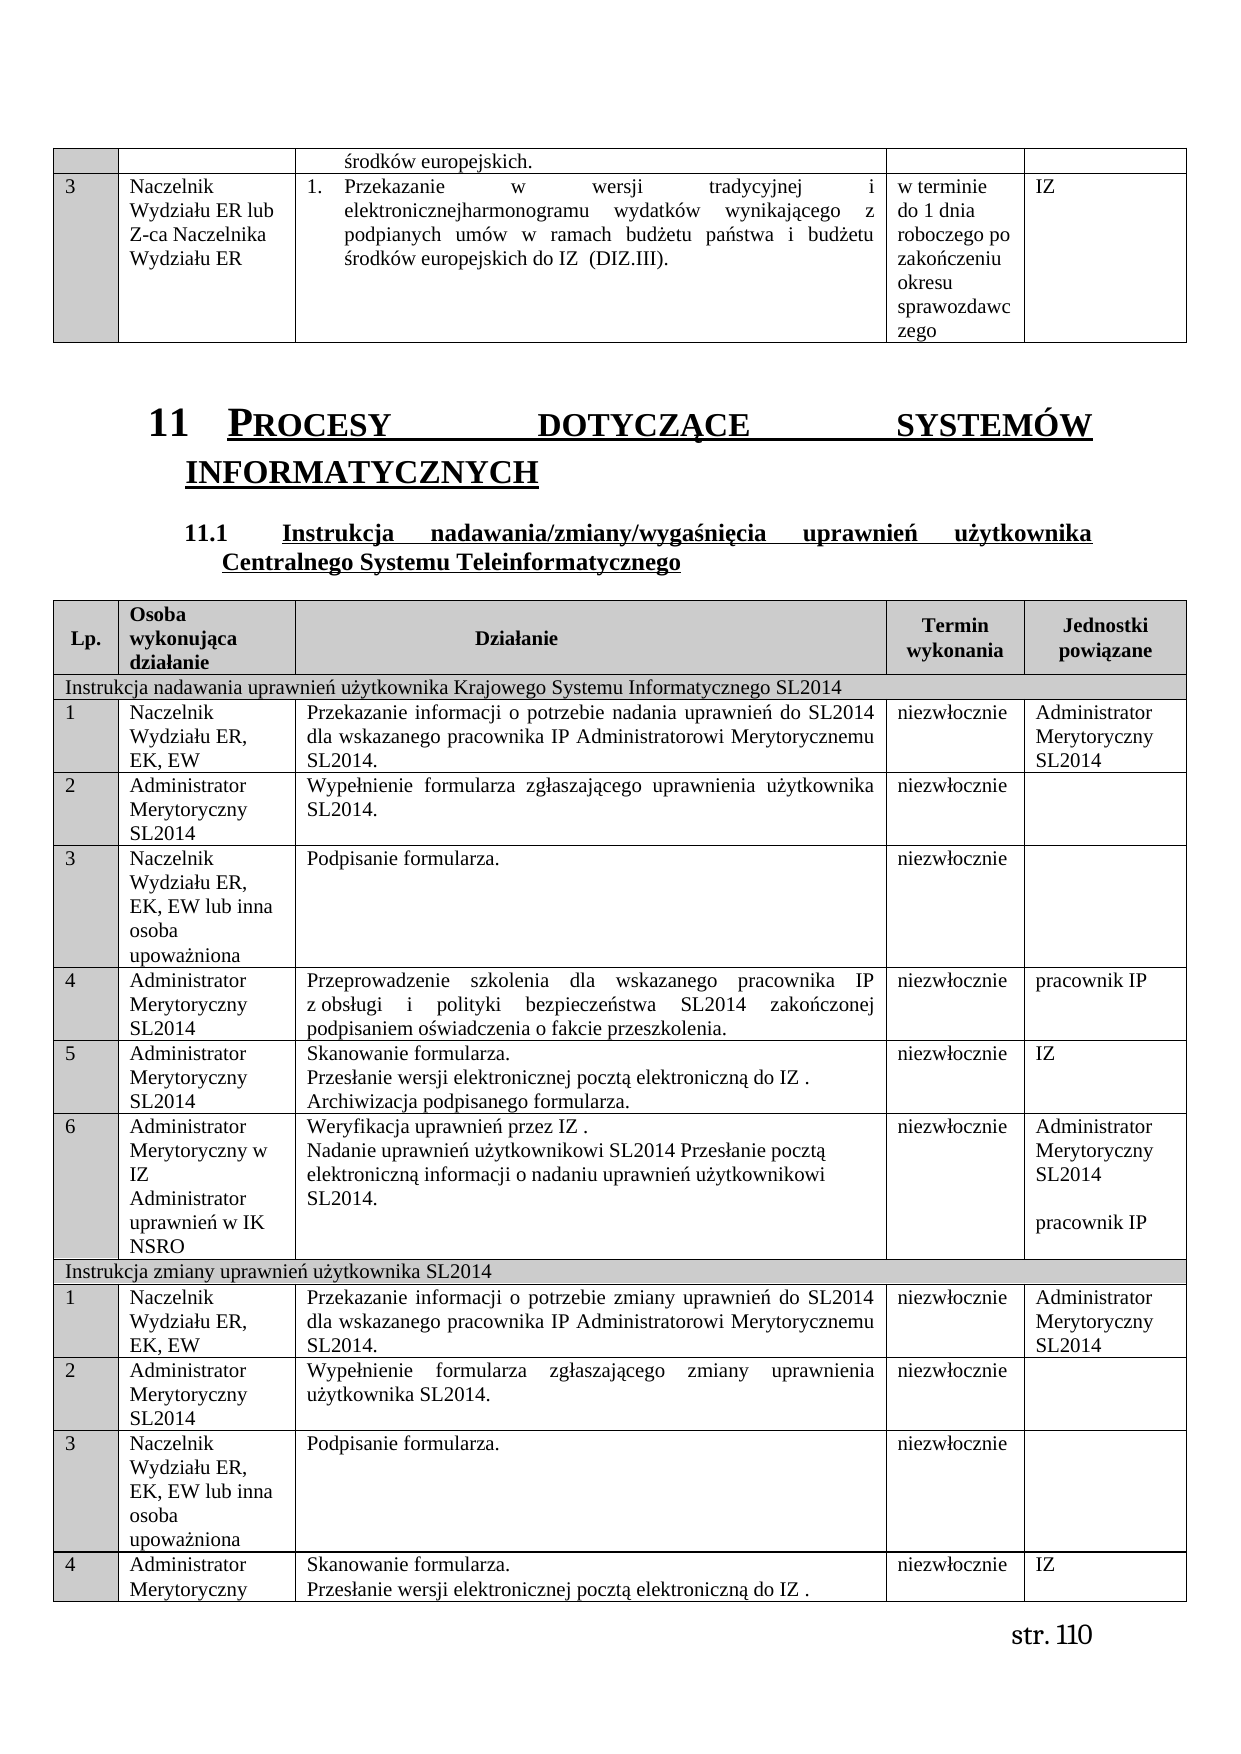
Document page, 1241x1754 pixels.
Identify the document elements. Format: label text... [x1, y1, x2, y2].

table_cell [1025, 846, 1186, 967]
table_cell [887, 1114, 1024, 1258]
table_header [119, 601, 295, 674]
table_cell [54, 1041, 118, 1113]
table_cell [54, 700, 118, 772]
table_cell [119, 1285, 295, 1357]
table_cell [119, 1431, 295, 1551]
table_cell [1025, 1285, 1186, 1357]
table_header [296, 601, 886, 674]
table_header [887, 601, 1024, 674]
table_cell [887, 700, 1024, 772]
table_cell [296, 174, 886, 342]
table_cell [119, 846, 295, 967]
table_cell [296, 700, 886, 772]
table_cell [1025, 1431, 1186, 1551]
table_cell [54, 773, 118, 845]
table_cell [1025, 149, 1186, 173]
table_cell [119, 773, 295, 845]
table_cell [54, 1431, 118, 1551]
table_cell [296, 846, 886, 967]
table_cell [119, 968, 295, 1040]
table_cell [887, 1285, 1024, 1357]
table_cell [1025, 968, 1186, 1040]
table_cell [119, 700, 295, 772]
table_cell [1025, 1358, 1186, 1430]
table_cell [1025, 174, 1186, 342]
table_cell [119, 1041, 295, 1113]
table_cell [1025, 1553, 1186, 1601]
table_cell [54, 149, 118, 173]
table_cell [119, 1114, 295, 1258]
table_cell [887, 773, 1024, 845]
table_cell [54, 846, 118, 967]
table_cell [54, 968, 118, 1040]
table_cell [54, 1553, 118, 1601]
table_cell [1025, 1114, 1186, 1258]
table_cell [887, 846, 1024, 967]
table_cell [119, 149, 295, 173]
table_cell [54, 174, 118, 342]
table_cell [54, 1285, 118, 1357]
subtitle Instrukcja nadawania/zmiany/wygaśnięcia uprawnień użytkownika Centralnego Systemu Teleinformatycznego [184, 518, 1092, 575]
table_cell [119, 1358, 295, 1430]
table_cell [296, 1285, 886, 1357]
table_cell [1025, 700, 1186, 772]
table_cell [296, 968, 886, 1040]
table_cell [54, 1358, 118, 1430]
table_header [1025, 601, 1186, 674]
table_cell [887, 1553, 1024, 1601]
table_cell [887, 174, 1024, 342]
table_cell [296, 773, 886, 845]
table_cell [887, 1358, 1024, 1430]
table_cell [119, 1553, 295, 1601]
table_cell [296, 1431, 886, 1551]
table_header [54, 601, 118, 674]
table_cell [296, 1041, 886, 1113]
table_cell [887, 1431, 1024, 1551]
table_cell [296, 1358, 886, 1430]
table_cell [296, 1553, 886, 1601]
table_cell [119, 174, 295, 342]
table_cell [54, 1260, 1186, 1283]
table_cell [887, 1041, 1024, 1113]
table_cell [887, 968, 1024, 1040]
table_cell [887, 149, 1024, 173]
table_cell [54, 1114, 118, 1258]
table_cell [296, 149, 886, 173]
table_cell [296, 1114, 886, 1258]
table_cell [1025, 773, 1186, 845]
subtitle Procesy dotyczące systemów informatycznych [148, 397, 1092, 493]
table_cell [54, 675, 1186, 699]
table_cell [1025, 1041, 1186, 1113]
